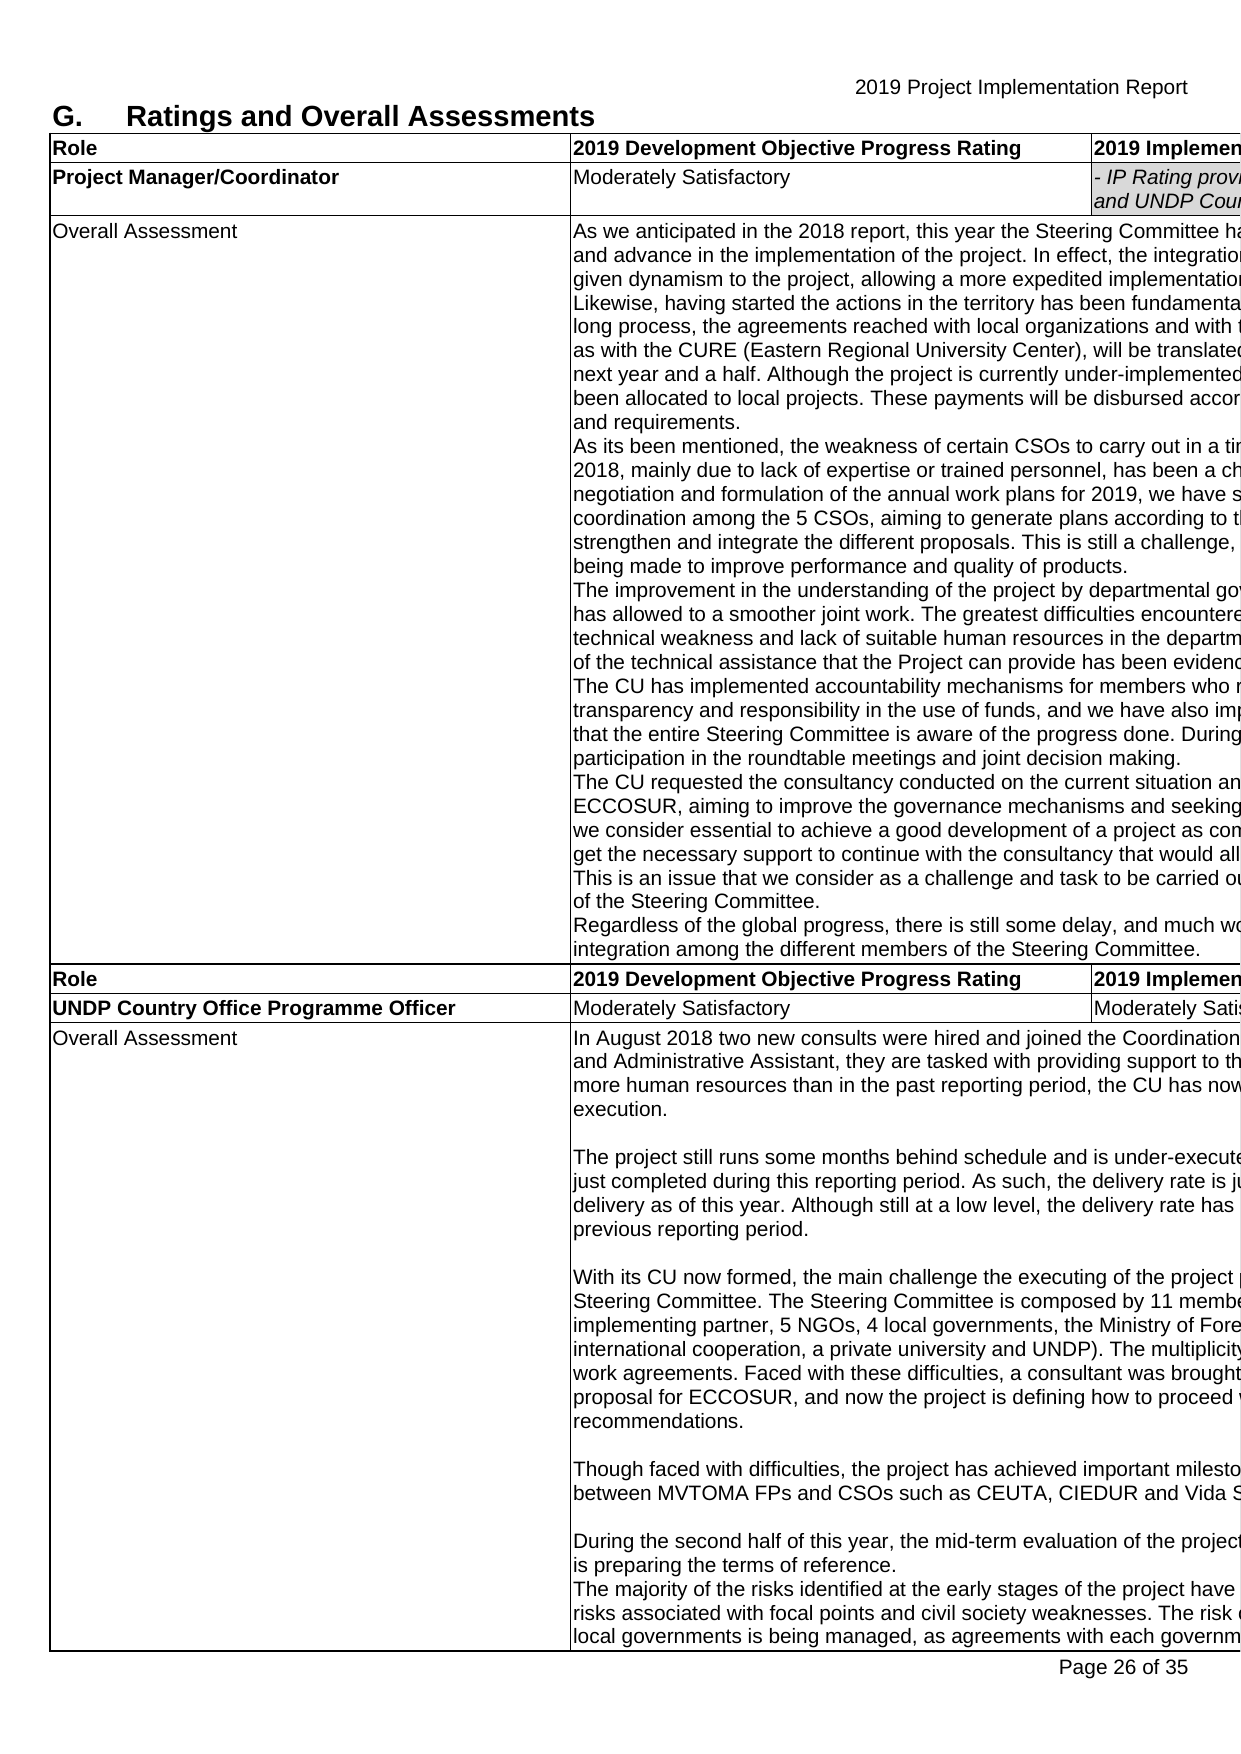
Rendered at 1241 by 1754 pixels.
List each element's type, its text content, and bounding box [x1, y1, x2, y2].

table_cell Overall Assessment [51, 1023, 570, 1650]
table_cell As we anticipated in the 2018 report, this year the Steering Committee has been able to speed up agreements and advance in the implementation of the project. In effect, the integration of the Coordination Unit team has given dynamism to the project, allowing a more expedited implementation. Likewise, having started the actions in the territory has been fundamental for the progress of the project. After a long process, the agreements reached with local organizations and with the Departmental Governments, as well as with the CURE (Eastern Regional University Center), will be translated into greater performance during the next year and a half. Although the project is currently under-implemented, all funds corresponding to 2019 have been allocated to local projects. These payments will be disbursed according to the corresponding advances and requirements. As its been mentioned, the weakness of certain CSOs to carry out in a timely manner the agreed work plan for 2018, mainly due to lack of expertise or trained personnel, has been a challenge. During the period of negotiation and formulation of the annual work plans for 2019, we have sought the greatest possible coordination among the 5 CSOs, aiming to generate plans according to the capacities of each organization, strengthen and integrate the different proposals. This is still a challenge, and from the CU all the efforts are being made to improve performance and quality of products. The improvement in the understanding of the project by departmental governments has been relevant, and this has allowed to a smoother joint work. The greatest difficulties encountered in this regard have to do with the technical weakness and lack of suitable human resources in the departmental governments, so the importance of the technical assistance that the Project can provide has been evidenced. The CU has implemented accountability mechanisms for members who receive support, looking for transparency and responsibility in the use of funds, and we have also improved the information procedures so that the entire Steering Committee is aware of the progress done. During the last year there has been better participation in the roundtable meetings and joint decision making. The CU requested the consultancy conducted on the current situation and perspectives of the governance of ECCOSUR, aiming to improve the governance mechanisms and seeking to carry out a Strategic Planning, which we consider essential to achieve a good development of a project as complex as this. Unfortunately, we did not get the necessary support to continue with the consultancy that would allow us to carry out strategic planning. This is an issue that we consider as a challenge and task to be carried out, provided that we have the approval of the Steering Committee. Regardless of the global progress, there is still some delay, and much work is to be done to achieve real integration among the different members of the Steering Committee. [571, 216, 1240, 963]
table_header Role [51, 134, 570, 162]
table_cell Moderately Satisfactory [571, 994, 1091, 1022]
table_cell 2019 Implementation Progress Rating [1092, 965, 1240, 993]
table_header 2019 Implementation Progress Rating [1092, 134, 1240, 162]
table_cell Project Manager/Coordinator [51, 163, 570, 215]
table_cell Moderately Satisfactory [1092, 994, 1240, 1022]
table_cell Moderately Satisfactory [571, 163, 1091, 215]
subtitle Ratings and Overall Assessments [52, 99, 1188, 132]
table_cell Overall Assessment [51, 216, 570, 963]
table_header 2019 Development Objective Progress Rating [571, 134, 1091, 162]
table_cell Role [51, 965, 570, 993]
table_cell 2019 Development Objective Progress Rating [571, 965, 1091, 993]
table_cell - IP Rating provided by UNDP-GEF Technical Adviser and UNDP Country Office only - [1092, 163, 1240, 215]
table_cell UNDP Country Office Programme Officer [51, 994, 570, 1022]
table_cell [571, 1023, 1240, 1650]
